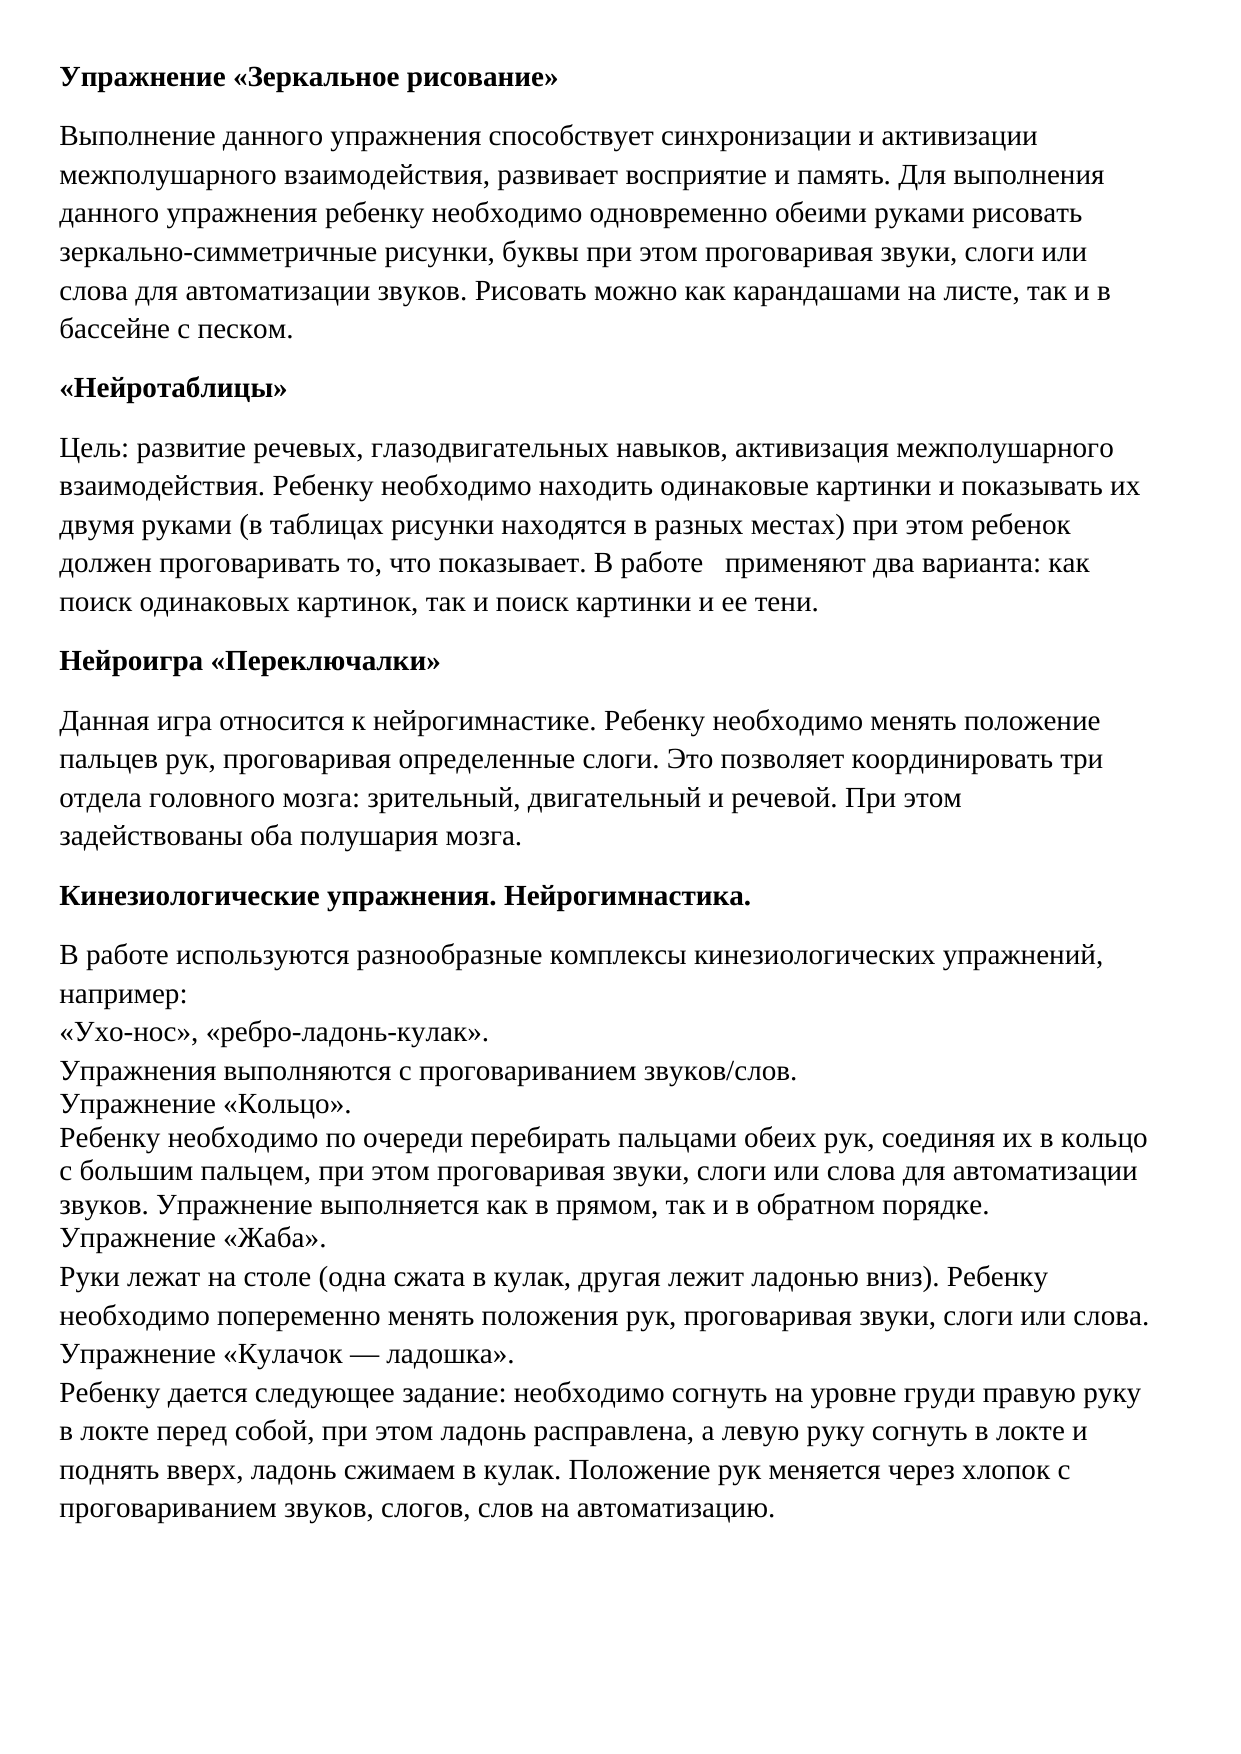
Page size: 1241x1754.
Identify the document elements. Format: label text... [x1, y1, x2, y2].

text Упражнение «Жаба». [59, 1221, 1152, 1254]
text Упражнение «Зеркальное рисование» [59, 59, 1152, 93]
text Ребенку необходимо по очереди перебирать пальцами обеих рук, соединяя их в кольцо с большим пальцем, при этом проговаривая звуки, слоги или слова для автоматизации звуков. Упражнение выполняется как в прямом, так и в обратном порядке. [59, 1120, 1152, 1221]
text Данная игра относится к нейрогимнастике. Ребенку необходимо менять положение пальцев рук, проговаривая определенные слоги. Это позволяет координировать три отдела головного мозга: зрительный, двигательный и речевой. При этом задействованы оба полушария мозга. [59, 703, 1152, 852]
text Выполнение данного упражнения способствует синхронизации и активизации межполушарного взаимодействия, развивает восприятие и память. Для выполнения данного упражнения ребенку необходимо одновременно обеими руками рисовать зеркально-симметричные рисунки, буквы при этом проговаривая звуки, слоги или слова для автоматизации звуков. Рисовать можно как карандашами на листе, так и в бассейне с песком. [59, 118, 1152, 345]
text В работе используются разнообразные комплексы кинезиологических упражнений, например: [59, 937, 1152, 1009]
text Упражнения выполняются с проговариванием звуков/слов. [59, 1053, 1152, 1086]
text Цель: развитие речевых, глазодвигательных навыков, активизация межполушарного взаимодействия. Ребенку необходимо находить одинаковые картинки и показывать их двумя руками (в таблицах рисунки находятся в разных местах) при этом ребенок должен проговаривать то, что показывает. В работе применяют два варианта: как поиск одинаковых картинок, так и поиск картинки и ее тени. [59, 430, 1152, 618]
text Упражнение «Кулачок — ладошка». [59, 1336, 1152, 1370]
text «Ухо-нос», «ребро-ладонь-кулак». [59, 1014, 1152, 1048]
text «Нейротаблицы» [59, 371, 1152, 404]
text Упражнение «Кольцо». [59, 1086, 1152, 1120]
text Кинезиологические упражнения. Нейрогимнастика. [59, 878, 1152, 911]
text Руки лежат на столе (одна сжата в кулак, другая лежит ладонью вниз). Ребенку необходимо попеременно менять положения рук, проговаривая звуки, слоги или слова. [59, 1259, 1152, 1331]
text Ребенку дается следующее задание: необходимо согнуть на уровне груди правую руку в локте перед собой, при этом ладонь расправлена, а левую руку согнуть в локте и поднять вверх, ладонь сжимаем в кулак. Положение рук меняется через хлопок с проговариванием звуков, слогов, слов на автоматизацию. [59, 1375, 1152, 1524]
text Нейроигра «Переключалки» [59, 643, 1152, 677]
